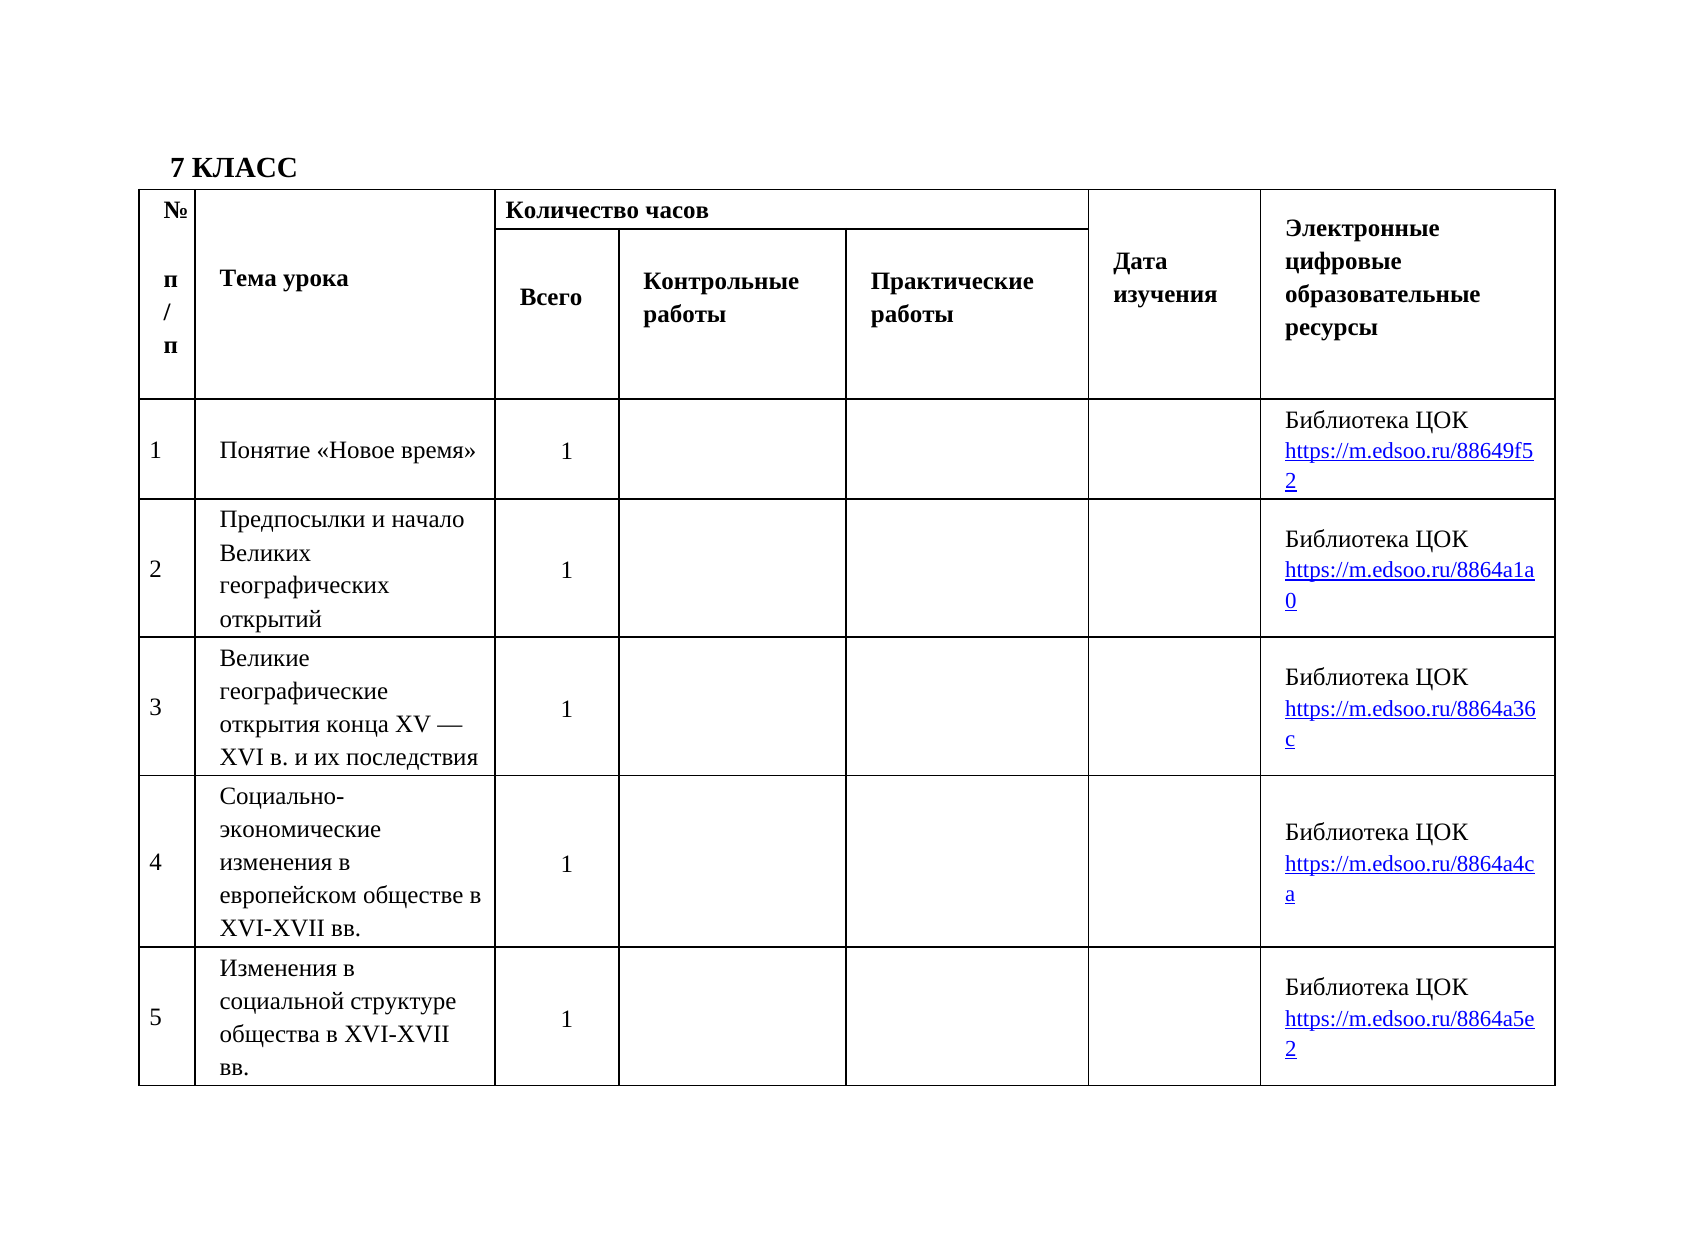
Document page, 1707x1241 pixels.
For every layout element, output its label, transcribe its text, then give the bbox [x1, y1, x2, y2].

table_cell [1089, 500, 1260, 636]
table_header Количество часов [496, 190, 1088, 228]
table_cell [847, 948, 1088, 1084]
table_cell 3 [140, 638, 194, 775]
table_cell Великие географические открытия конца XV — XVI в. и их последствия [196, 638, 494, 775]
table_header Тема урока [196, 190, 494, 398]
table_cell 1 [496, 400, 618, 498]
table_cell [1089, 400, 1260, 498]
table_cell 1 [496, 638, 618, 775]
table_cell [620, 776, 845, 946]
table_cell 1 [496, 948, 618, 1084]
text 7 КЛАСС [162, 150, 1557, 183]
table_header Электронные цифровые образовательные ресурсы [1261, 190, 1554, 398]
table_cell [1089, 638, 1260, 775]
table_cell Библиотека ЦОК https://m.edsoo.ru/8864a5e2 [1261, 948, 1554, 1084]
table_cell 4 [140, 776, 194, 946]
table_cell Библиотека ЦОК https://m.edsoo.ru/88649f52 [1261, 400, 1554, 498]
table_cell [620, 400, 845, 498]
table_cell 1 [496, 500, 618, 636]
table_cell [847, 500, 1088, 636]
table_cell Библиотека ЦОК https://m.edsoo.ru/8864a36c [1261, 638, 1554, 775]
table_cell Всего [496, 230, 618, 398]
table_cell [847, 776, 1088, 946]
table_cell Понятие «Новое время» [196, 400, 494, 498]
table_cell 1 [140, 400, 194, 498]
table_cell 5 [140, 948, 194, 1084]
table_cell [847, 638, 1088, 775]
table_cell [620, 948, 845, 1084]
table_cell [1089, 948, 1260, 1084]
table_cell Библиотека ЦОК https://m.edsoo.ru/8864a1a0 [1261, 500, 1554, 636]
table_cell [620, 500, 845, 636]
table_cell Библиотека ЦОК https://m.edsoo.ru/8864a4ca [1261, 776, 1554, 946]
table_cell Изменения в социальной структуре общества в XVI-XVII вв. [196, 948, 494, 1084]
table_cell [1089, 776, 1260, 946]
table_cell 1 [496, 776, 618, 946]
table_cell Контрольные работы [620, 230, 845, 398]
table_cell [847, 400, 1088, 498]
table_cell Социально-экономические изменения в европейском обществе в XVI-XVII вв. [196, 776, 494, 946]
table_cell Предпосылки и начало Великих географических открытий [196, 500, 494, 636]
table_cell Практические работы [847, 230, 1088, 398]
table_cell 2 [140, 500, 194, 636]
table_cell [620, 638, 845, 775]
table_header № п/п [140, 190, 194, 398]
table_header Дата изучения [1089, 190, 1260, 398]
